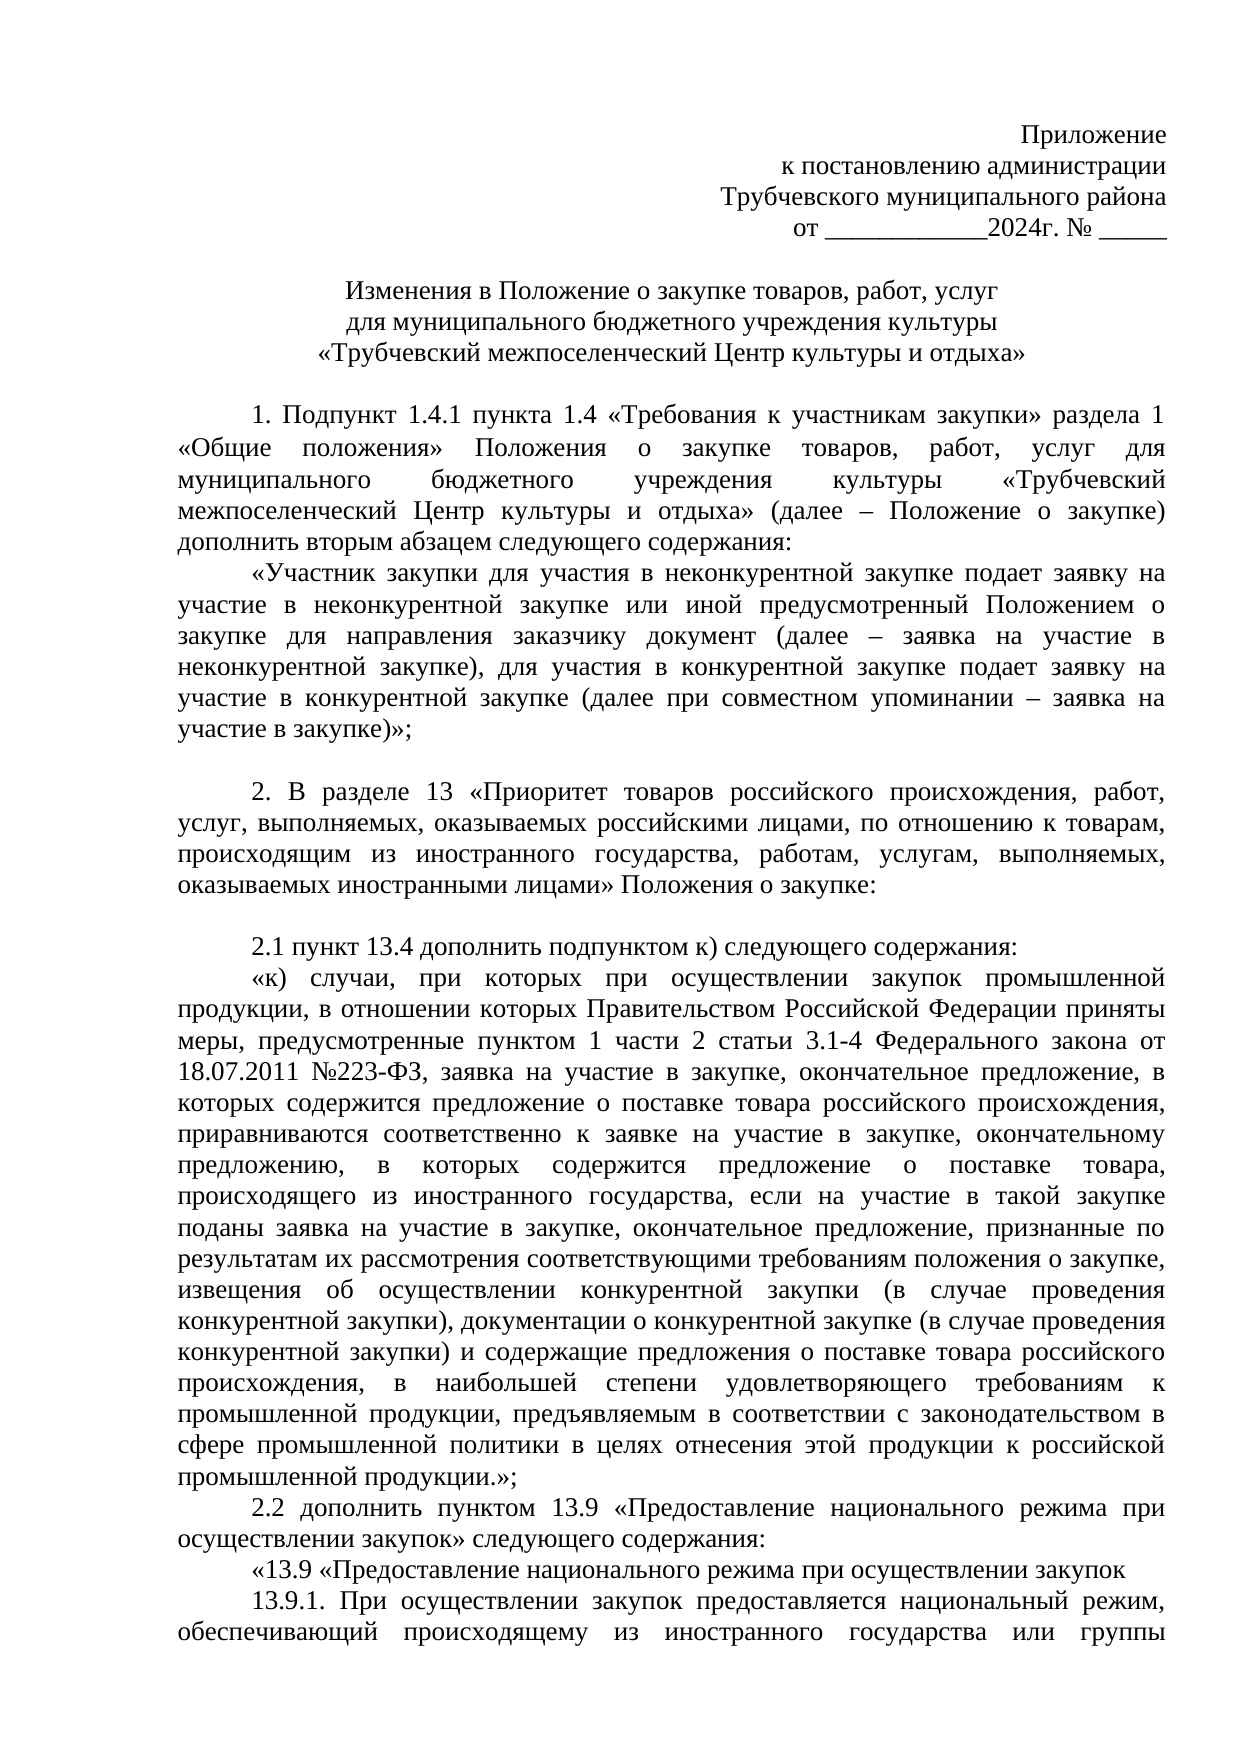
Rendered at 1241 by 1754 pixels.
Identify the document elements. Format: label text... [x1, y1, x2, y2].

text «Участник закупки для участия в неконкурентной закупке подает заявку на участие в неконкурентной закупке или иной предусмотренный Положением о закупке для направления заказчику документ (далее – заявка на участие в неконкурентной закупке), для участия в конкурентной закупке подает заявку на участие в конкурентной закупке (далее при совместном упоминании – заявка на участие в закупке)»; [177, 557, 1167, 743]
text 2.1 пункт 13.4 дополнить подпунктом к) следующего содержания: [177, 930, 1167, 961]
text «Трубчевский межпоселенческий Центр культуры и отдыха» [177, 336, 1167, 367]
text 2. В разделе 13 «Приоритет товаров российского происхождения, работ, услуг, выполняемых, оказываемых российскими лицами, по отношению к товарам, происходящим из иностранного государства, работам, услугам, выполняемых, оказываемых иностранными лицами» Положения о закупке: [177, 774, 1167, 899]
text от ____________2024г. № _____ [177, 212, 1167, 243]
text 2.2 дополнить пунктом 13.9 «Предоставление национального режима при осуществлении закупок» следующего содержания: [177, 1491, 1167, 1553]
text Трубчевского муниципального района [177, 180, 1167, 212]
text для муниципального бюджетного учреждения культуры [177, 305, 1167, 336]
text Изменения в Положение о закупке товаров, работ, услуг [177, 274, 1167, 305]
text Приложение [177, 118, 1167, 149]
text «13.9 «Предоставление национального режима при осуществлении закупок [177, 1553, 1167, 1584]
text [177, 1584, 1167, 1647]
text «к) случаи, при которых при осуществлении закупок промышленной продукции, в отношении которых Правительством Российской Федерации приняты меры, предусмотренные пунктом 1 части 2 статьи 3.1-4 Федерального закона от 18.07.2011 №223-ФЗ, заявка на участие в закупке, окончательное предложение, в которых содержится предложение о поставке товара российского происхождения, приравниваются соответственно к заявке на участие в закупке, окончательному предложению, в которых содержится предложение о поставке товара, происходящего из иностранного государства, если на участие в такой закупке поданы заявка на участие в закупке, окончательное предложение, признанные по результатам их рассмотрения соответствующими требованиям положения о закупке, извещения об осуществлении конкурентной закупки (в случае проведения конкурентной закупки), документации о конкурентной закупке (в случае проведения конкурентной закупки) и содержащие предложения о поставке товара российского происхождения, в наибольшей степени удовлетворяющего требованиям к промышленной продукции, предъявляемым в соответствии с законодательством в сфере промышленной политики в целях отнесения этой продукции к российской промышленной продукции.»; [177, 961, 1167, 1491]
text к постановлению администрации [177, 149, 1167, 180]
text 1. Подпункт 1.4.1 пункта 1.4 «Требования к участникам закупки» раздела 1 «Общие положения» Положения о закупке товаров, работ, услуг для муниципального бюджетного учреждения культуры «Трубчевский межпоселенческий Центр культуры и отдыха» (далее – Положение о закупке) дополнить вторым абзацем следующего содержания: [177, 398, 1167, 557]
